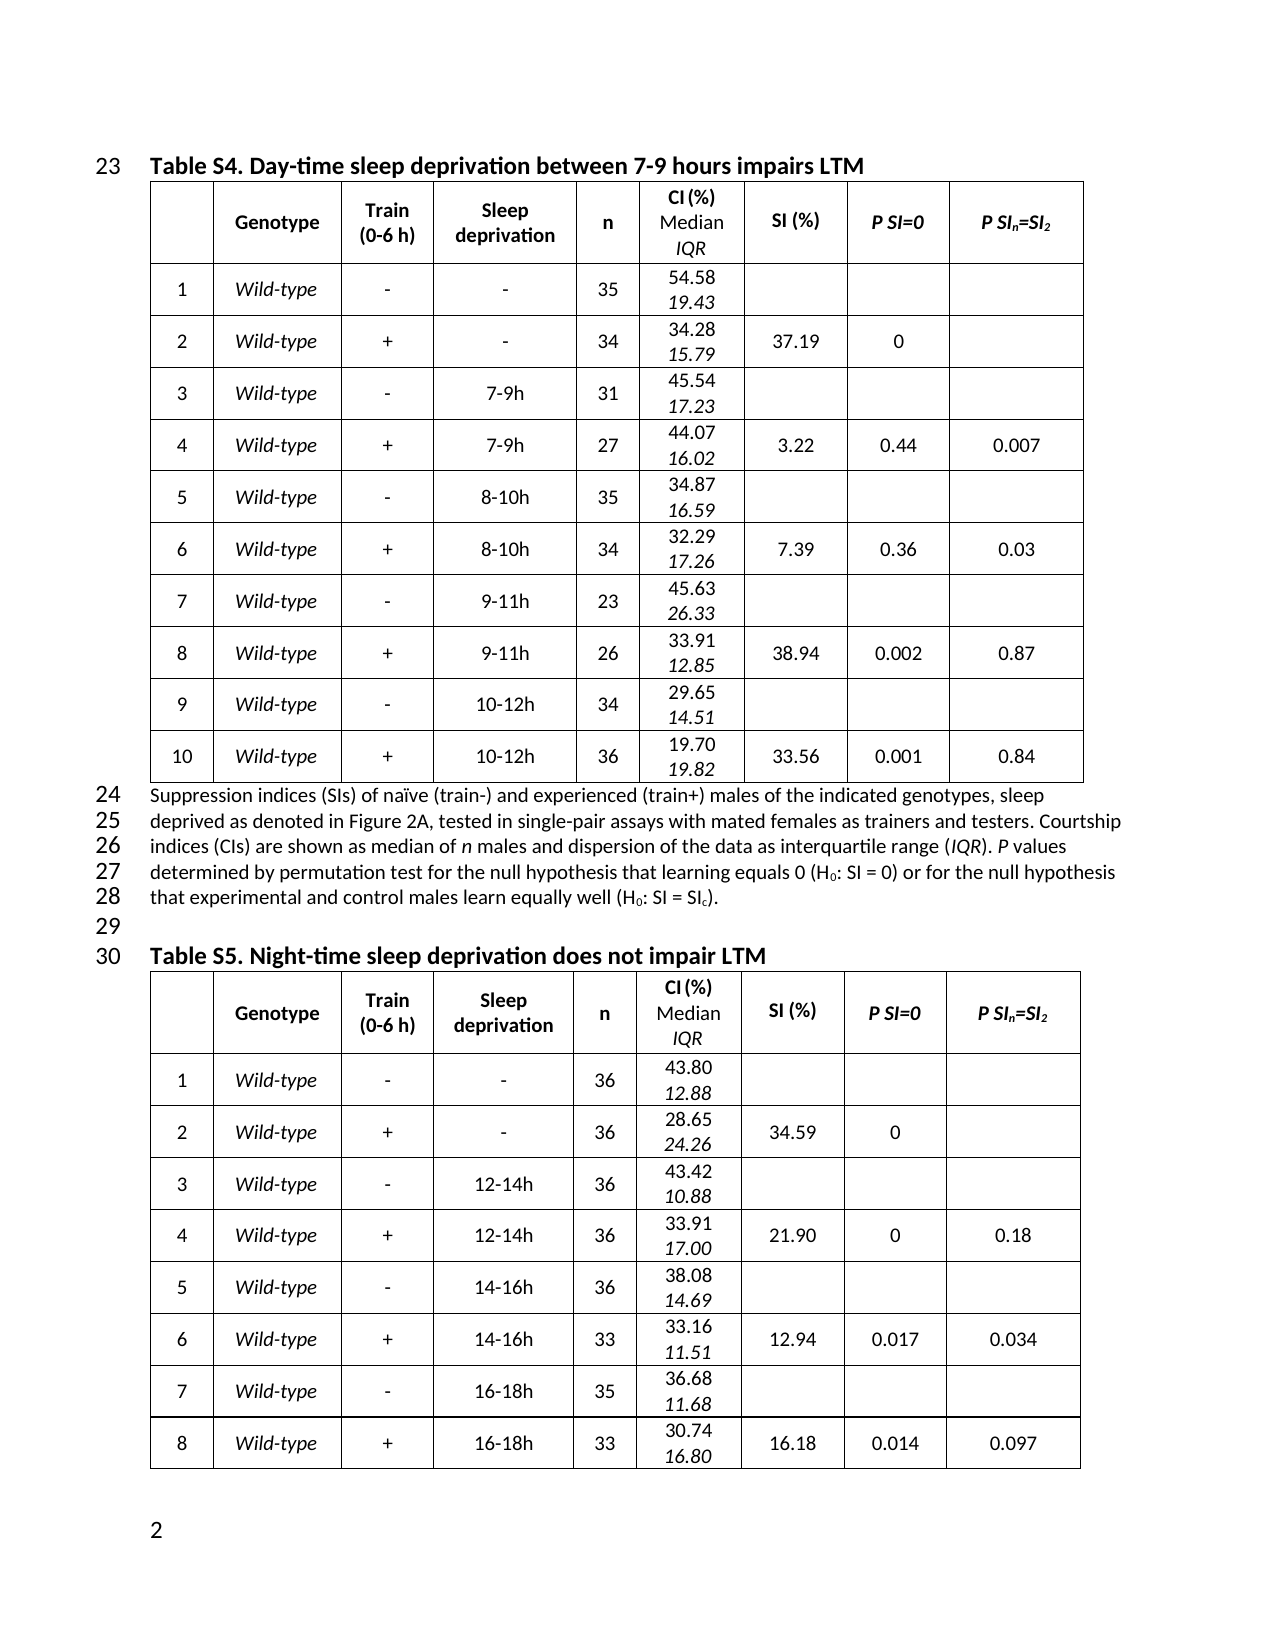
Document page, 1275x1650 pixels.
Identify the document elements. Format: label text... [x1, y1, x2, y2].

table_cell - [342, 1262, 433, 1313]
table_cell Wild-type [214, 1418, 341, 1468]
table_cell 54.58 19.43 [640, 264, 744, 315]
table_cell 0.002 [848, 627, 949, 678]
table_cell 43.42 10.88 [637, 1158, 741, 1209]
table_cell Wild-type [214, 1106, 341, 1157]
table_cell 36 [574, 1262, 636, 1313]
table_cell [742, 1262, 844, 1313]
table_cell 0.014 [845, 1418, 946, 1468]
table_cell 0 [845, 1210, 946, 1261]
table_cell Wild-type [214, 1210, 341, 1261]
table_cell 7 [151, 575, 213, 626]
table_cell 0 [848, 316, 949, 367]
table_cell 5 [151, 471, 213, 522]
table_cell 37.19 [745, 316, 847, 367]
table_cell - [342, 471, 433, 522]
table_cell 0.017 [845, 1314, 946, 1364]
table_cell Wild-type [214, 627, 341, 678]
table_header [151, 182, 213, 263]
table_cell 36 [577, 731, 639, 782]
table_cell 0.03 [950, 523, 1083, 574]
table_cell Wild-type [214, 471, 341, 522]
table_cell [845, 1366, 946, 1416]
table_cell 36 [574, 1210, 636, 1261]
table_cell 9-11h [434, 575, 576, 626]
table_header n [574, 972, 636, 1053]
table_cell 32.29 17.26 [640, 523, 744, 574]
table_cell + [342, 627, 433, 678]
table_header n [577, 182, 639, 263]
table_cell 23 [577, 575, 639, 626]
table_cell 43.80 12.88 [637, 1054, 741, 1105]
table_cell Wild-type [214, 420, 341, 470]
table_cell Wild-type [214, 1366, 341, 1416]
table_cell 12-14h [434, 1210, 573, 1261]
table_cell 27 [577, 420, 639, 470]
table_cell [947, 1366, 1080, 1416]
table_cell 2 [151, 316, 213, 367]
table_cell 3 [151, 368, 213, 418]
table_cell 33 [574, 1314, 636, 1364]
table_cell + [342, 316, 433, 367]
table_cell Wild-type [214, 523, 341, 574]
table_cell [745, 679, 847, 730]
table_cell 34 [577, 679, 639, 730]
table_cell 12.94 [742, 1314, 844, 1364]
table_cell + [342, 731, 433, 782]
table_cell 7.39 [745, 523, 847, 574]
table_cell 33.56 [745, 731, 847, 782]
table_cell 33.16 11.51 [637, 1314, 741, 1364]
table_cell - [342, 575, 433, 626]
table_cell Wild-type [214, 1262, 341, 1313]
table_cell 0.87 [950, 627, 1083, 678]
table_cell Wild-type [214, 368, 341, 418]
table_cell + [342, 523, 433, 574]
table_cell - [342, 1158, 433, 1209]
table_cell 38.08 14.69 [637, 1262, 741, 1313]
table_cell - [434, 1054, 573, 1105]
table_cell 3 [151, 1158, 213, 1209]
table_cell 38.94 [745, 627, 847, 678]
table_cell 44.07 16.02 [640, 420, 744, 470]
table_cell [947, 1262, 1080, 1313]
table_cell 0.097 [947, 1418, 1080, 1468]
table_cell [742, 1054, 844, 1105]
table_cell 33.91 12.85 [640, 627, 744, 678]
table_cell 26 [577, 627, 639, 678]
table_header Genotype [214, 182, 341, 263]
table_cell + [342, 1106, 433, 1157]
table_cell Wild-type [214, 1054, 341, 1105]
table_cell 33 [574, 1418, 636, 1468]
table_cell 0.36 [848, 523, 949, 574]
table_header P SI=0 [848, 182, 949, 263]
table_cell [845, 1158, 946, 1209]
table_cell 4 [151, 420, 213, 470]
table_cell - [342, 1366, 433, 1416]
table_header SI (%) [745, 182, 847, 263]
table_cell [950, 264, 1083, 315]
table_header P SI=0 [845, 972, 946, 1053]
table_cell [950, 368, 1083, 418]
table_header P SIn=SI2 [947, 972, 1080, 1053]
table_cell + [342, 1210, 433, 1261]
table_cell 6 [151, 1314, 213, 1364]
table_cell [848, 575, 949, 626]
table_cell 16-18h [434, 1418, 573, 1468]
table_cell 36 [574, 1158, 636, 1209]
table_cell 34.28 15.79 [640, 316, 744, 367]
table_cell [745, 264, 847, 315]
table_cell [745, 368, 847, 418]
table_cell [950, 679, 1083, 730]
table_cell 29.65 14.51 [640, 679, 744, 730]
table_cell 3.22 [745, 420, 847, 470]
table_cell Wild-type [214, 575, 341, 626]
table_cell [950, 316, 1083, 367]
table_header SI (%) [742, 972, 844, 1053]
table_cell 8-10h [434, 523, 576, 574]
table_cell 4 [151, 1210, 213, 1261]
table_cell + [342, 1418, 433, 1468]
table_header Genotype [214, 972, 341, 1053]
table_cell Wild-type [214, 731, 341, 782]
table_header P SIn=SI2 [950, 182, 1083, 263]
table_cell 16-18h [434, 1366, 573, 1416]
table_cell 7 [151, 1366, 213, 1416]
table_cell [845, 1262, 946, 1313]
table_cell [845, 1054, 946, 1105]
table_cell - [434, 1106, 573, 1157]
table_cell 16.18 [742, 1418, 844, 1468]
table_header [151, 972, 213, 1053]
table_cell - [342, 1054, 433, 1105]
table_cell 8 [151, 627, 213, 678]
table_cell 34 [577, 316, 639, 367]
table_cell 10-12h [434, 731, 576, 782]
table_cell + [342, 420, 433, 470]
table_cell 8 [151, 1418, 213, 1468]
table_cell - [342, 679, 433, 730]
table_cell 33.91 17.00 [637, 1210, 741, 1261]
table_cell 21.90 [742, 1210, 844, 1261]
table_cell Wild-type [214, 1158, 341, 1209]
table_cell 31 [577, 368, 639, 418]
table_cell [848, 679, 949, 730]
table_cell + [342, 1314, 433, 1364]
table_cell - [342, 264, 433, 315]
table_cell 34.87 16.59 [640, 471, 744, 522]
table_cell 36 [574, 1106, 636, 1157]
table_cell 45.54 17.23 [640, 368, 744, 418]
table_header Sleep deprivation [434, 972, 573, 1053]
table_cell 14-16h [434, 1314, 573, 1364]
table_cell 30.74 16.80 [637, 1418, 741, 1468]
table_cell [947, 1054, 1080, 1105]
table_cell 34 [577, 523, 639, 574]
table_cell 12-14h [434, 1158, 573, 1209]
table_cell - [434, 264, 576, 315]
table_cell - [434, 316, 576, 367]
table_cell [742, 1158, 844, 1209]
table_cell 5 [151, 1262, 213, 1313]
table_cell 35 [577, 471, 639, 522]
table_cell Wild-type [214, 264, 341, 315]
table_cell 1 [151, 1054, 213, 1105]
table_cell 8-10h [434, 471, 576, 522]
table_cell [745, 471, 847, 522]
table_cell [742, 1366, 844, 1416]
table_cell 0 [845, 1106, 946, 1157]
table_header Train (0-6 h) [342, 972, 433, 1053]
table_cell 36 [574, 1054, 636, 1105]
table_cell 34.59 [742, 1106, 844, 1157]
table_cell [947, 1158, 1080, 1209]
table_cell 35 [577, 264, 639, 315]
table_header CI (%) Median IQR [640, 182, 744, 263]
table_cell - [342, 368, 433, 418]
table_cell 0.034 [947, 1314, 1080, 1364]
table_cell 7-9h [434, 420, 576, 470]
table_cell [950, 575, 1083, 626]
table_cell 6 [151, 523, 213, 574]
table_cell 0.001 [848, 731, 949, 782]
table_cell 36.68 11.68 [637, 1366, 741, 1416]
table_cell Wild-type [214, 1314, 341, 1364]
table_header CI (%) Median IQR [637, 972, 741, 1053]
text Suppression indices (SIs) of naïve (train-) and experienced (train+) males of the indicated genotypes, sleep deprived as denoted in Figure 2A, tested in single-pair assays with mated females as trainers and testers. Courtship indices (CIs) are shown as median of n males and dispersion of the data as interquartile range (IQR). P values determined by permutation test for the null hypothesis that learning equals 0 (H0: SI = 0) or for the null hypothesis that experimental and control males learn equally well (H0: SI = SIc). [150, 783, 1125, 910]
table_cell 28.65 24.26 [637, 1106, 741, 1157]
table_cell [848, 264, 949, 315]
table_cell 14-16h [434, 1262, 573, 1313]
text Table S5. Night-time sleep deprivation does not impair LTM [150, 940, 1125, 971]
table_cell [848, 368, 949, 418]
table_cell Wild-type [214, 679, 341, 730]
table_cell 0.007 [950, 420, 1083, 470]
table_cell 19.70 19.82 [640, 731, 744, 782]
table_cell 0.84 [950, 731, 1083, 782]
table_cell Wild-type [214, 316, 341, 367]
table_cell [950, 471, 1083, 522]
table_header Train (0-6 h) [342, 182, 433, 263]
table_header Sleep deprivation [434, 182, 576, 263]
table_cell 2 [151, 1106, 213, 1157]
table_cell 45.63 26.33 [640, 575, 744, 626]
table_cell 9 [151, 679, 213, 730]
table_cell [745, 575, 847, 626]
table_cell 9-11h [434, 627, 576, 678]
table_cell 0.44 [848, 420, 949, 470]
table_cell 0.18 [947, 1210, 1080, 1261]
text Table S4. Day-time sleep deprivation between 7-9 hours impairs LTM [150, 150, 1125, 181]
table_cell [848, 471, 949, 522]
table_cell [947, 1106, 1080, 1157]
table_cell 10 [151, 731, 213, 782]
table_cell 10-12h [434, 679, 576, 730]
table_cell 1 [151, 264, 213, 315]
table_cell 35 [574, 1366, 636, 1416]
table_cell 7-9h [434, 368, 576, 418]
